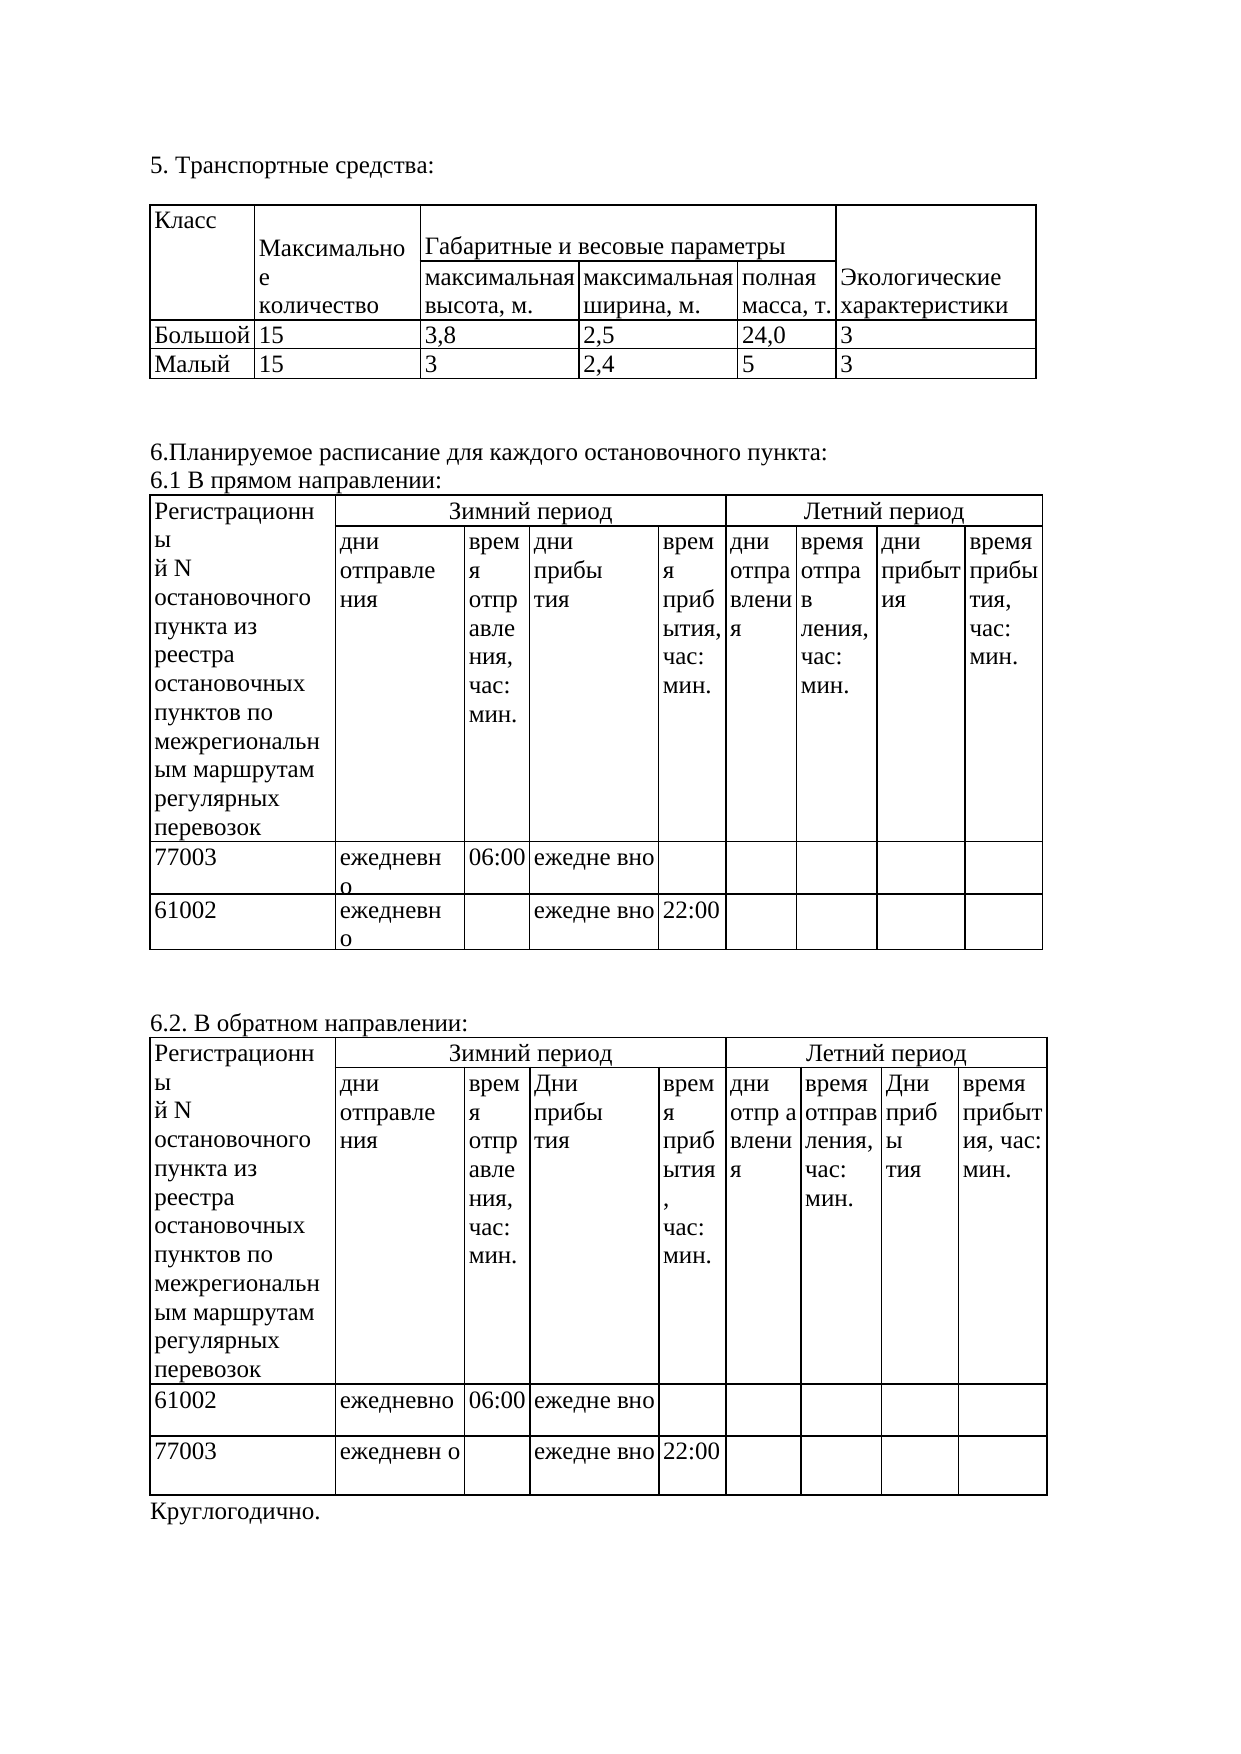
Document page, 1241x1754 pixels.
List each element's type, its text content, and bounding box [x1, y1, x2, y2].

table_cell [966, 842, 1042, 893]
table_cell [797, 842, 876, 893]
table_cell ежедневн о [336, 895, 464, 949]
table_cell [660, 1385, 725, 1435]
table_cell 5 [738, 349, 835, 378]
table_cell дни отправле ния [336, 527, 464, 841]
table_header Экологические характеристики [837, 206, 1035, 319]
table_cell [797, 895, 876, 949]
table_cell дни отпра влени я [727, 527, 796, 841]
table_cell [882, 1437, 958, 1494]
table_header Максимальное количество [255, 206, 420, 319]
table_cell Малый [151, 349, 254, 378]
table_cell дни прибы тия [530, 527, 658, 841]
table_cell [727, 1437, 800, 1494]
text 6.2. В обратном направлении: [150, 1008, 1090, 1037]
table_cell [966, 895, 1042, 949]
table_cell [882, 1385, 958, 1435]
table_cell ежедневно [336, 1385, 464, 1435]
table_cell Дни прибы тия [531, 1068, 658, 1383]
table_cell [802, 1385, 881, 1435]
table_cell время прибыт ия, час: мин. [959, 1068, 1046, 1383]
table_header Класс [151, 206, 254, 319]
table_cell 61002 [151, 1385, 335, 1435]
table_cell [878, 842, 964, 893]
table_cell 22:00 [659, 895, 725, 949]
table_cell ежедне вно [530, 895, 658, 949]
table_cell 2,4 [580, 349, 737, 378]
table_cell [959, 1385, 1046, 1435]
text 6.Планируемое расписание для каждого остановочного пункта: [150, 437, 1090, 465]
table_cell врем я отпр авле ния, час: мин. [465, 527, 529, 841]
table_cell ежедне вно [531, 1437, 658, 1494]
table_cell дни отпр а влени я [727, 1068, 800, 1383]
table_header Зимний период [336, 1038, 725, 1067]
table_cell 15 [255, 349, 420, 378]
table_cell 3 [837, 321, 1035, 348]
table_cell полная масса, т. [738, 262, 835, 319]
table_cell дни отправле ния [336, 1068, 464, 1383]
table_header Летний период [727, 1038, 1046, 1067]
table_cell 77003 [151, 842, 335, 893]
table_cell врем я отпр авле ния, час: мин. [465, 1068, 529, 1383]
table_cell врем я приб ытия, час: мин. [660, 1068, 725, 1383]
table_header Зимний период [336, 496, 725, 525]
table_cell Большой [151, 321, 254, 348]
table_cell Дни прибы тия [882, 1068, 958, 1383]
table_cell время отправ ления, час: мин. [797, 527, 876, 841]
table_cell [802, 1437, 881, 1494]
table_cell 77003 [151, 1437, 335, 1494]
table_cell [727, 895, 796, 949]
table_cell ежедне вно [530, 842, 658, 893]
table_cell [465, 895, 529, 949]
table_cell [959, 1437, 1046, 1494]
table_cell 2,5 [580, 321, 737, 348]
table_cell [465, 1437, 529, 1494]
table_cell ежедневн о [336, 842, 464, 893]
table_cell [878, 895, 964, 949]
table_cell время прибы тия, час: мин. [966, 527, 1042, 841]
text Круглогодично. [150, 1496, 1091, 1524]
table_cell [659, 842, 725, 893]
table_cell 06:00 [465, 1385, 529, 1435]
table_cell врем я приб ытия, час: мин. [659, 527, 725, 841]
table_cell максимальная высота, м. [421, 262, 578, 319]
table_cell 22:00 [660, 1437, 725, 1494]
table_cell 24,0 [738, 321, 835, 348]
text 5. Транспортные средства: [150, 150, 1090, 179]
table_header Летний период период [727, 496, 1042, 525]
table_cell 3,8 [421, 321, 578, 348]
table_cell [727, 1385, 800, 1435]
text 6.1 В прямом направлении: [150, 465, 1090, 494]
table_cell 06:00 [465, 842, 529, 893]
table_cell дни прибыт ия [878, 527, 964, 841]
table_cell 15 [255, 321, 420, 348]
table_cell ежедневн о [336, 1437, 464, 1494]
table_cell [727, 842, 796, 893]
table_cell 3 [421, 349, 578, 378]
table_cell максимальная ширина, м. [580, 262, 737, 319]
table_cell 3 [837, 349, 1035, 378]
table_cell 61002 [151, 895, 335, 949]
table_header Регистрационны й N остановочного пункта из реестра остановочных пунктов по межрегиональн ым маршрутам регулярных перевозок [151, 1038, 335, 1383]
table_cell ежедне вно [531, 1385, 658, 1435]
table_header Габаритные и весовые параметры [421, 206, 835, 260]
table_cell время отправ ления, час: мин. [802, 1068, 881, 1383]
table_header Регистрационны й N остановочного пункта из реестра остановочных пунктов по межрегиональн ым маршрутам регулярных перевозок [151, 496, 335, 841]
